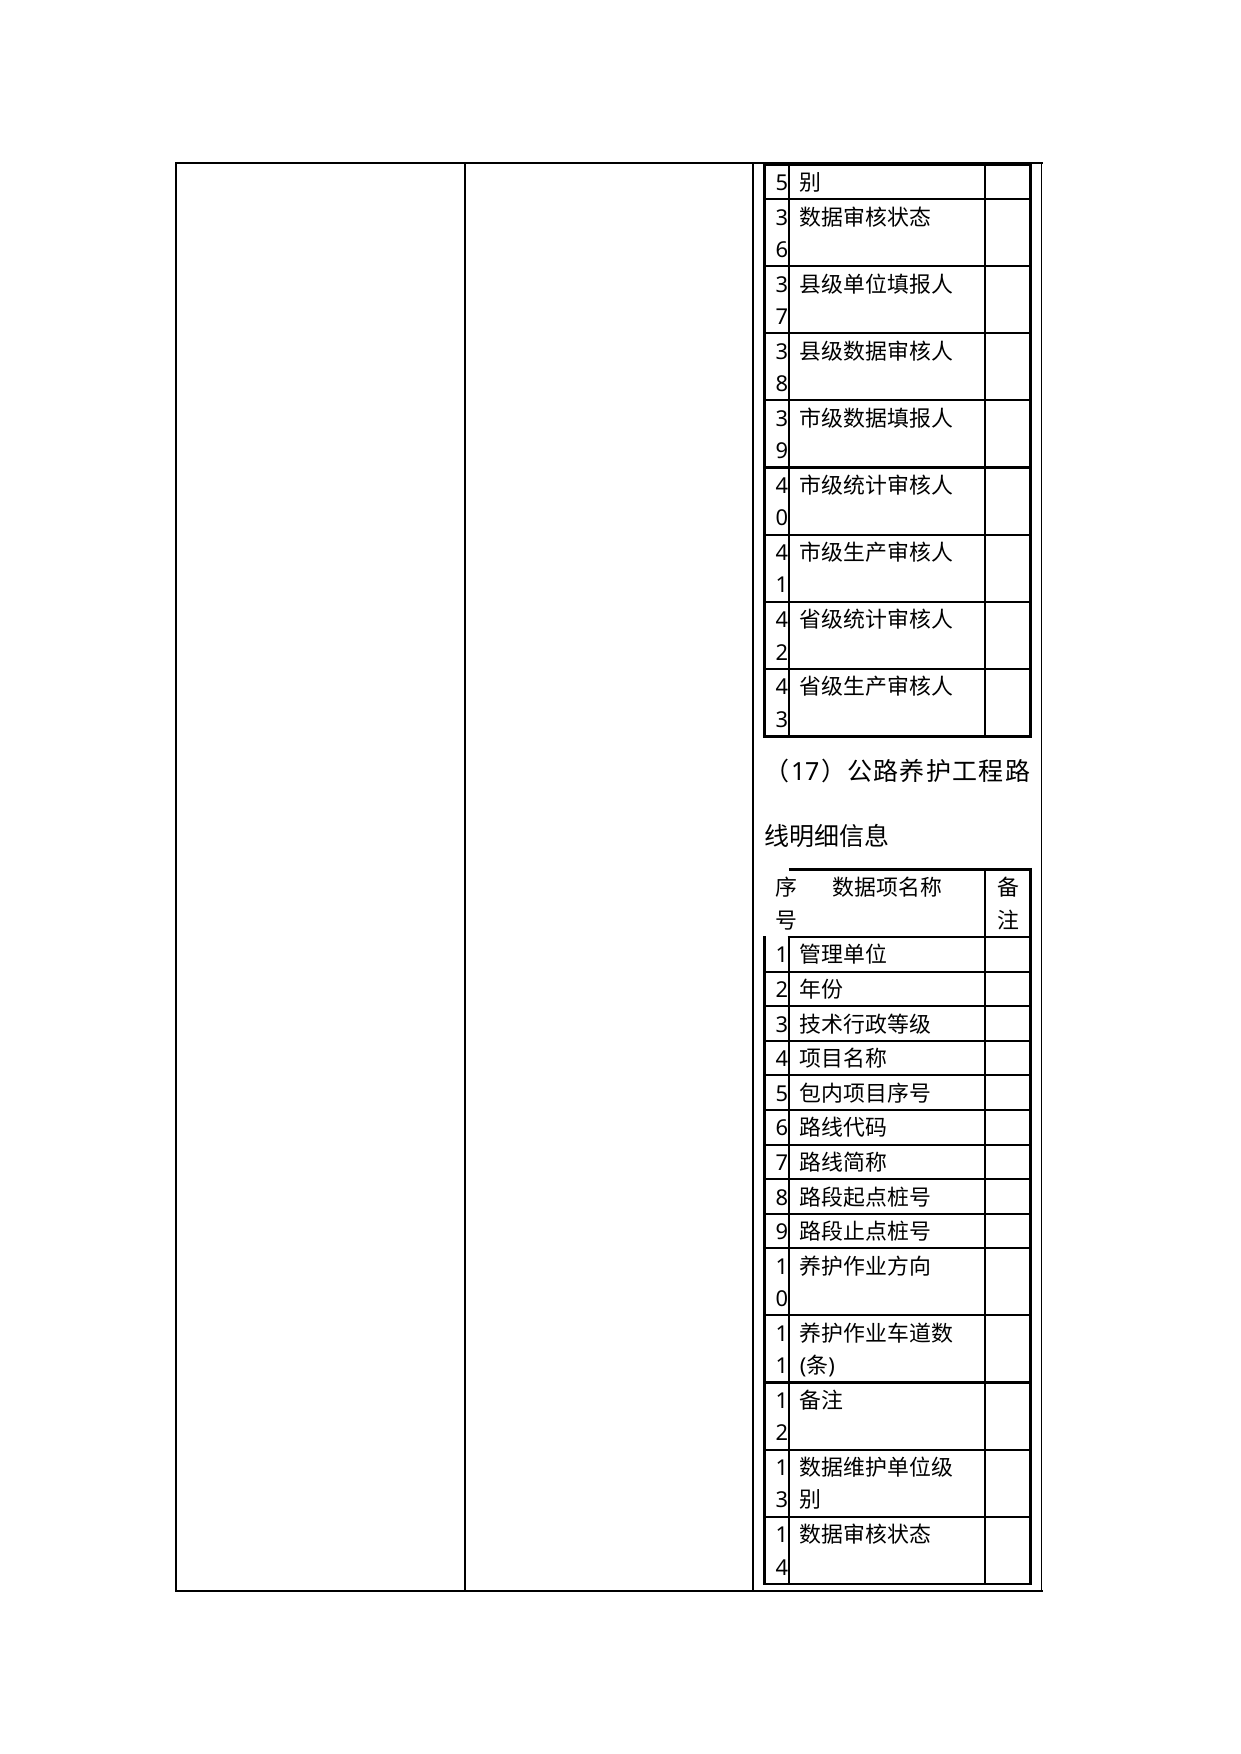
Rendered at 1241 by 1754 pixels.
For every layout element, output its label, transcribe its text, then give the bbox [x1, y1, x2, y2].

table_cell 1 [177, 164, 464, 1590]
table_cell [754, 164, 1041, 1590]
table_cell [466, 164, 752, 1590]
